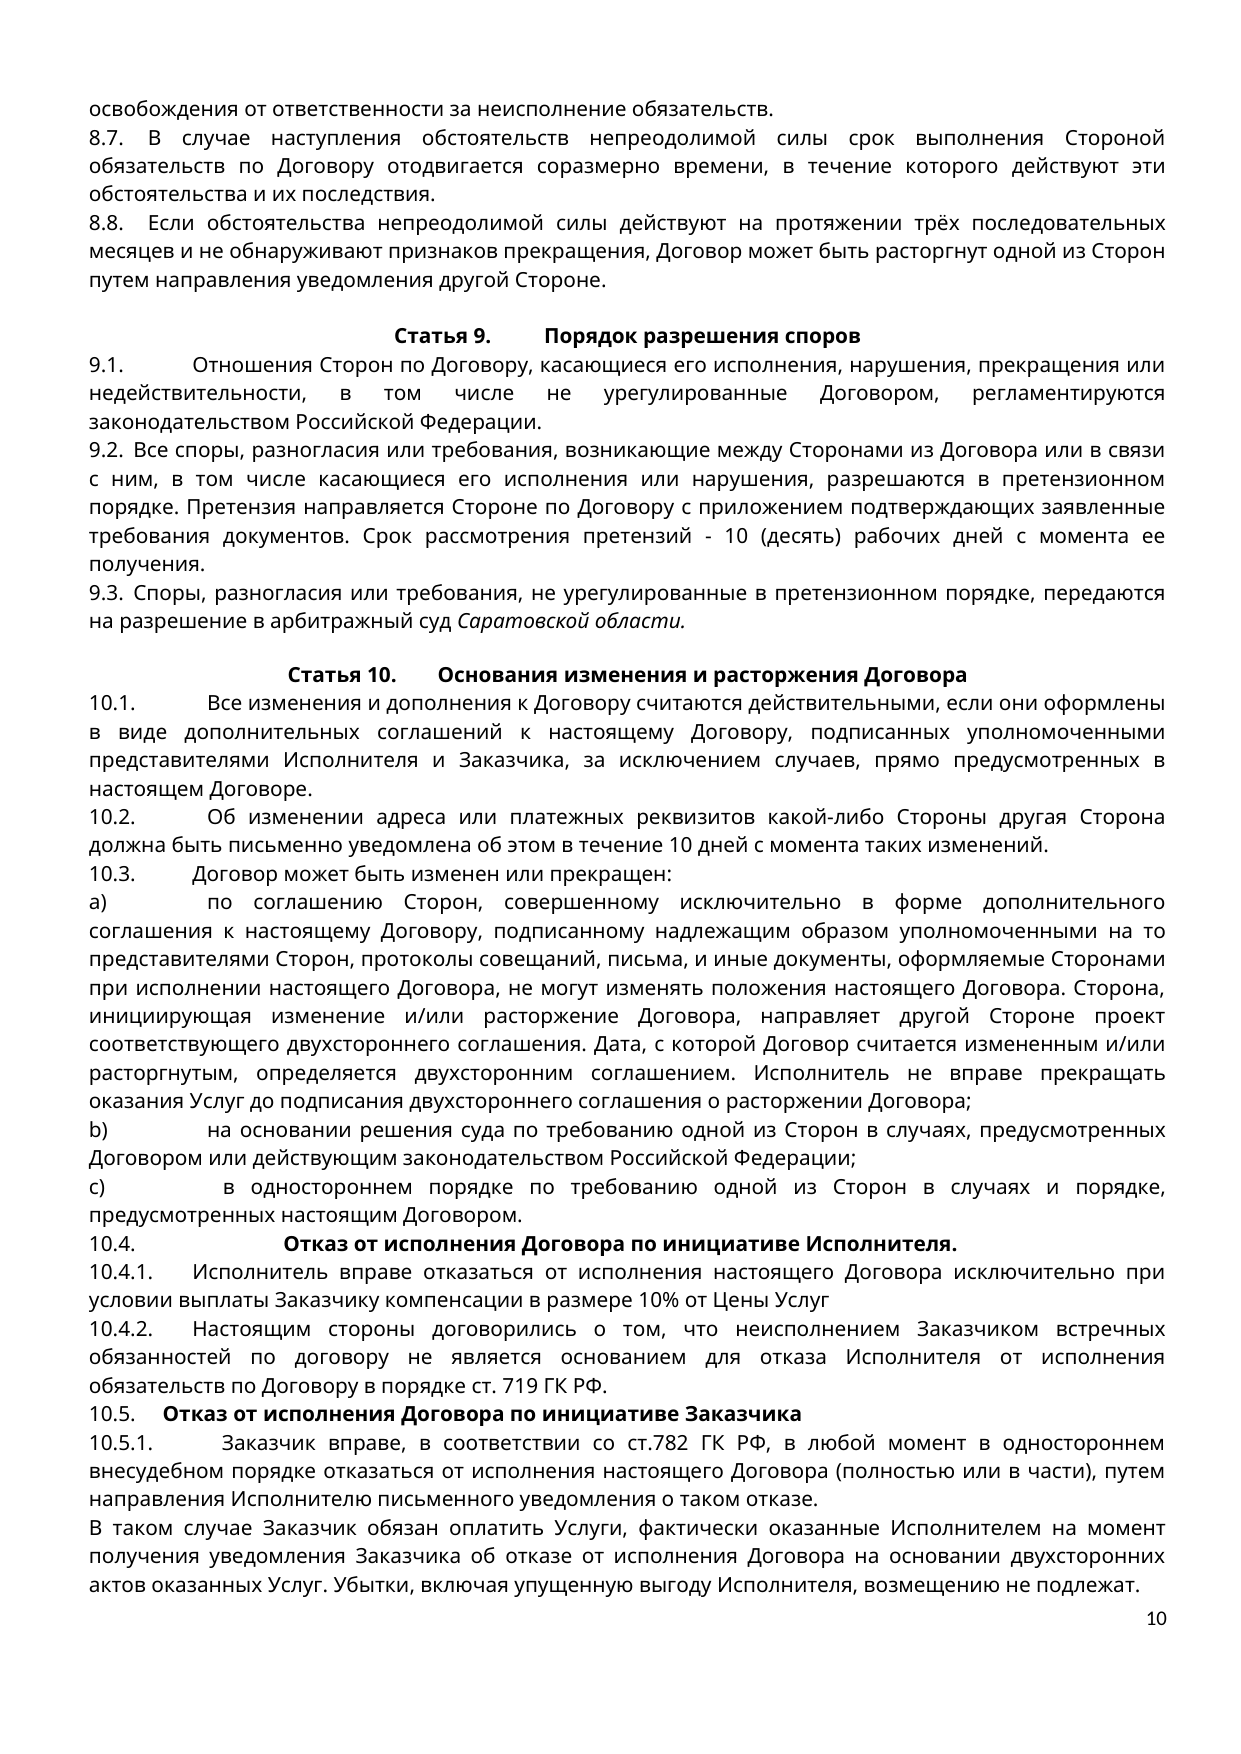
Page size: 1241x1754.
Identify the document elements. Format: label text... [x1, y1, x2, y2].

list Отказ от исполнения Договора по инициативе Исполнителя. [89, 1229, 1167, 1257]
list Об изменении адреса или платежных реквизитов какой-либо Стороны другая Сторона должна быть письменно уведомлена об этом в течение 10 дней с момента таких изменений. [89, 802, 1167, 859]
list В таком случае Заказчик обязан оплатить Услуги, фактически оказанные Исполнителем на момент получения уведомления Заказчика об отказе от исполнения Договора на основании двухсторонних актов оказанных Услуг. Убытки, включая упущенную выгоду Исполнителя, возмещению не подлежат. [89, 1513, 1167, 1598]
subtitle Основания изменения и расторжения Договора [89, 660, 1167, 688]
list Отказ от исполнения Договора по инициативе Заказчика [89, 1399, 1167, 1428]
subtitle Порядок разрешения споров [89, 322, 1167, 350]
list Споры, разногласия или требования, не урегулированные в претензионном порядке, передаются на разрешение в арбитражный суд Саратовской области. [89, 578, 1167, 634]
list Отношения Сторон по Договору, касающиеся его исполнения, нарушения, прекращения или недействительности, в том числе не урегулированные Договором, регламентируются законодательством Российской Федерации. [89, 350, 1167, 435]
list Заказчик вправе, в соответствии со ст.782 ГК РФ, в любой момент в одностороннем внесудебном порядке отказаться от исполнения настоящего Договора (полностью или в части), путем направления Исполнителю письменного уведомления о таком отказе. [89, 1428, 1167, 1513]
subtitle Если обстоятельства непреодолимой силы действуют на протяжении трёх последовательных месяцев и не обнаруживают признаков прекращения, Договор может быть расторгнут одной из Сторон путем направления уведомления другой Стороне. [89, 208, 1167, 293]
list по соглашению Сторон, совершенному исключительно в форме дополнительного соглашения к настоящему Договору, подписанному надлежащим образом уполномоченными на то представителями Сторон, протоколы совещаний, письма, и иные документы, оформляемые Сторонами при исполнении настоящего Договора, не могут изменять положения настоящего Договора. Сторона, инициирующая изменение и/или расторжение Договора, направляет другой Стороне проект соответствующего двухстороннего соглашения. Дата, с которой Договор считается измененным и/или расторгнутым, определяется двухсторонним соглашением. Исполнитель не вправе прекращать оказания Услуг до подписания двухстороннего соглашения о расторжении Договора; [89, 887, 1167, 1115]
subtitle В случае наступления обстоятельств непреодолимой силы срок выполнения Стороной обязательств по Договору отодвигается соразмерно времени, в течение которого действуют эти обстоятельства и их последствия. [89, 123, 1167, 208]
list на основании решения суда по требованию одной из Сторон в случаях, предусмотренных Договором или действующим законодательством Российской Федерации; [89, 1115, 1167, 1172]
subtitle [89, 94, 1167, 123]
list Все изменения и дополнения к Договору считаются действительными, если они оформлены в виде дополнительных соглашений к настоящему Договору, подписанных уполномоченными представителями Исполнителя и Заказчика, за исключением случаев, прямо предусмотренных в настоящем Договоре. [89, 688, 1167, 802]
list Исполнитель вправе отказаться от исполнения настоящего Договора исключительно при условии выплаты Заказчику компенсации в размере 10% от Цены Услуг [89, 1257, 1167, 1314]
list Договор может быть изменен или прекращен: [89, 859, 1167, 887]
list в одностороннем порядке по требованию одной из Сторон в случаях и порядке, предусмотренных настоящим Договором. [89, 1172, 1167, 1229]
list Настоящим стороны договорились о том, что неисполнением Заказчиком встречных обязанностей по договору не является основанием для отказа Исполнителя от исполнения обязательств по Договору в порядке ст. 719 ГК РФ. [89, 1314, 1167, 1399]
list Все споры, разногласия или требования, возникающие между Сторонами из Договора или в связи с ним, в том числе касающиеся его исполнения или нарушения, разрешаются в претензионном порядке. Претензия направляется Стороне по Договору с приложением подтверждающих заявленные требования документов. Срок рассмотрения претензий - 10 (десять) рабочих дней с момента ее получения. [89, 435, 1167, 578]
